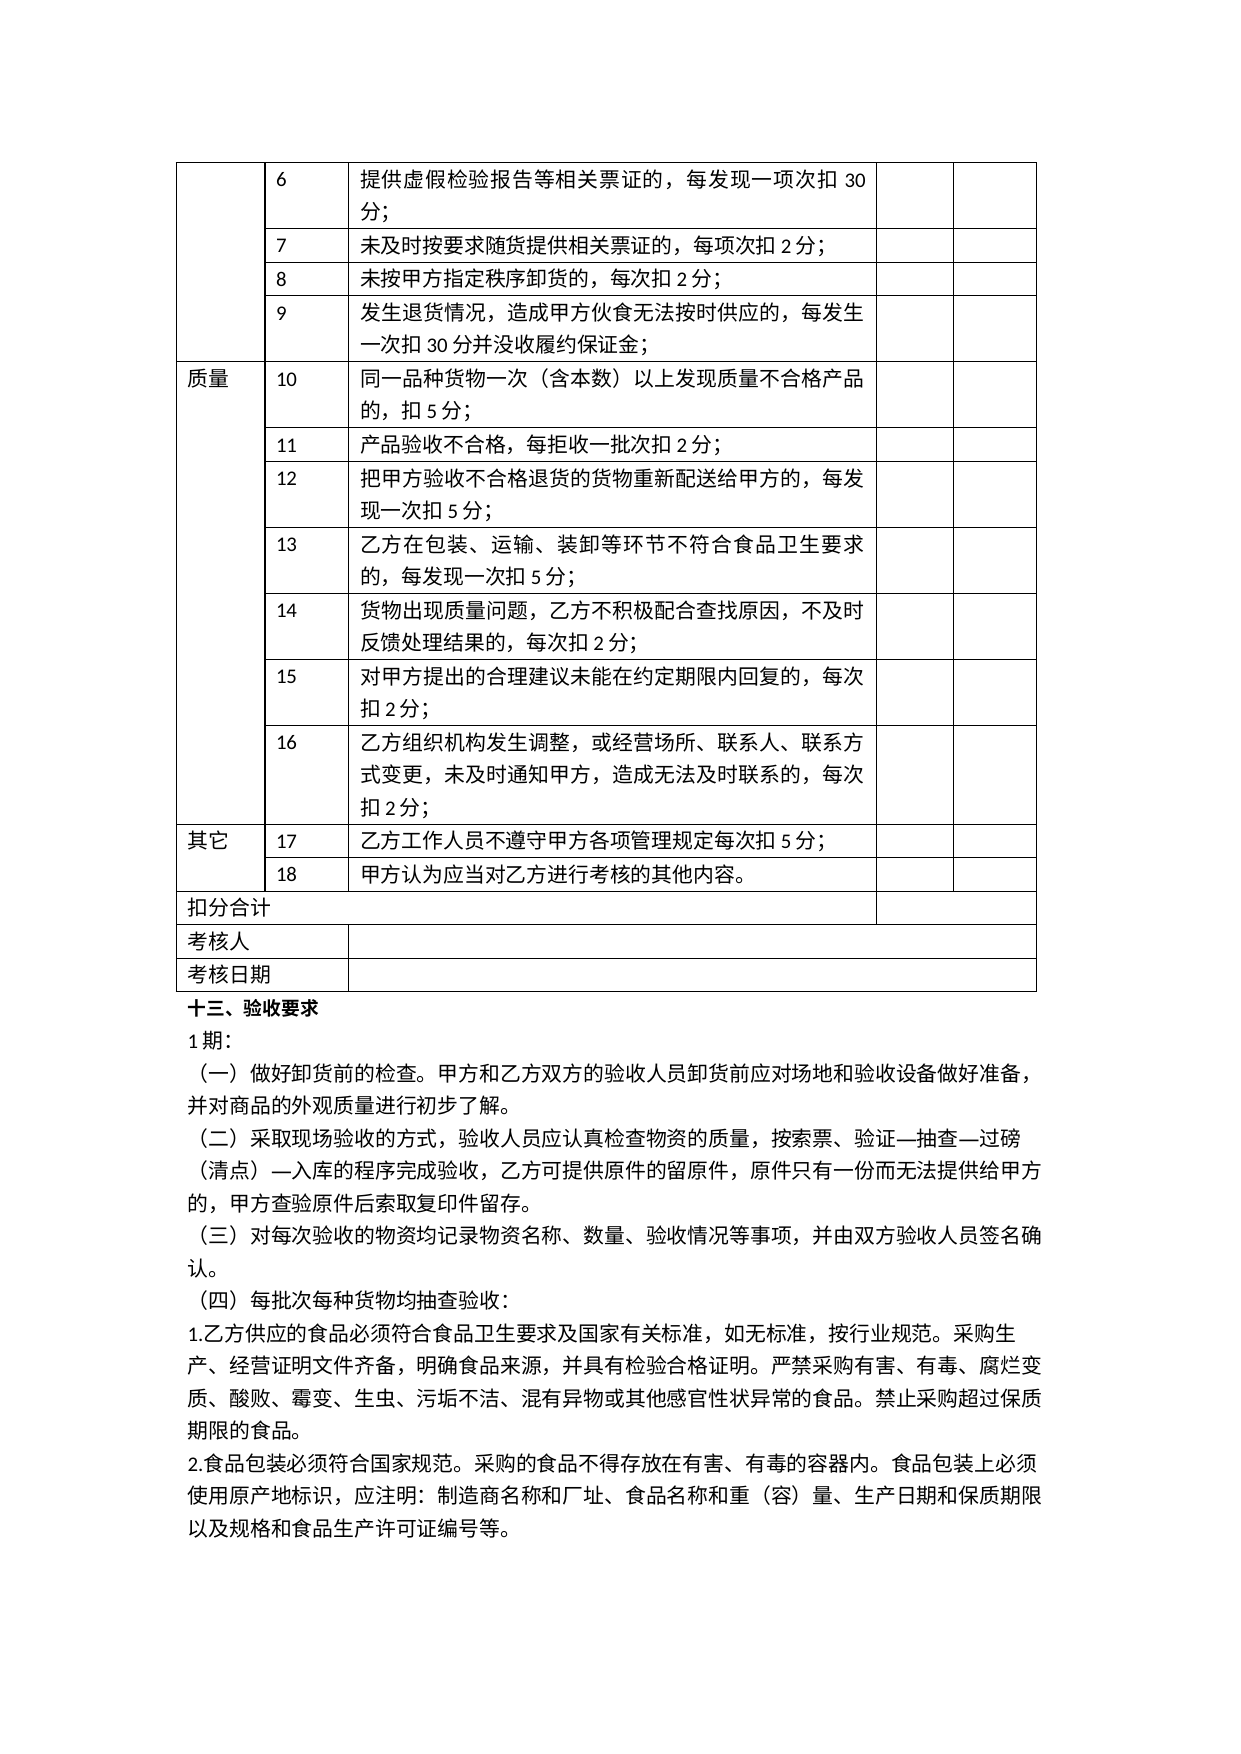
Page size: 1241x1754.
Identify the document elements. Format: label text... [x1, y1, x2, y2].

table_cell [954, 528, 1036, 593]
table_cell [954, 462, 1036, 527]
table_cell [877, 726, 953, 823]
table_cell [349, 925, 1036, 958]
table_cell [954, 825, 1036, 857]
text （一）做好卸货前的检查。甲方和乙方双方的验收人员卸货前应对场地和验收设备做好准备，并对商品的外观质量进行初步了解。 [187, 1057, 1053, 1122]
table_cell [877, 660, 953, 725]
table_cell [954, 858, 1036, 891]
table_cell 考核日期 [177, 959, 348, 991]
table_cell 16 [266, 726, 348, 823]
table_cell [877, 428, 953, 461]
table_cell [877, 263, 953, 295]
table_cell 未及时按要求随货提供相关票证的，每项次扣2分； [349, 229, 876, 262]
table_cell 10 [266, 362, 348, 427]
table_cell [877, 163, 953, 228]
table_cell [954, 362, 1036, 427]
table_cell [877, 296, 953, 361]
table_cell [954, 726, 1036, 823]
table_cell 扣分合计 [177, 892, 876, 924]
table_cell [954, 296, 1036, 361]
text 1期： [187, 1025, 1053, 1057]
table_cell [954, 163, 1036, 228]
table_cell 12 [266, 462, 348, 527]
text （二）采取现场验收的方式，验收人员应认真检查物资的质量，按索票、验证—抽查—过磅（清点）—入库的程序完成验收，乙方可提供原件的留原件，原件只有一份而无法提供给甲方的，甲方查验原件后索取复印件留存。 [187, 1122, 1053, 1220]
text （四）每批次每种货物均抽查验收： [187, 1285, 1053, 1317]
text 2.食品包装必须符合国家规范。采购的食品不得存放在有害、有毒的容器内。食品包装上必须使用原产地标识，应注明：制造商名称和厂址、食品名称和重（容）量、生产日期和保质期限以及规格和食品生产许可证编号等。 [187, 1447, 1053, 1545]
table_cell 15 [266, 660, 348, 725]
table_cell [954, 263, 1036, 295]
table_cell [877, 462, 953, 527]
table_cell [349, 959, 1036, 991]
table_cell 8 [266, 263, 348, 295]
table_cell 14 [266, 594, 348, 659]
table_cell 9 [266, 296, 348, 361]
table_cell 11 [266, 428, 348, 461]
table_cell 甲方认为应当对乙方进行考核的其他内容。 [349, 858, 876, 891]
table_cell 未按甲方指定秩序卸货的，每次扣2分； [349, 263, 876, 295]
table_cell [954, 660, 1036, 725]
table_cell 对甲方提出的合理建议未能在约定期限内回复的，每次扣2分； [349, 660, 876, 725]
table_cell 提供虚假检验报告等相关票证的，每发现一项次扣30分； [349, 163, 876, 228]
table_cell 17 [266, 825, 348, 857]
table_cell [954, 428, 1036, 461]
table_cell [877, 229, 953, 262]
text 十三、验收要求 [187, 992, 1053, 1025]
table_cell [877, 825, 953, 857]
text （三）对每次验收的物资均记录物资名称、数量、验收情况等事项，并由双方验收人员签名确认。 [187, 1220, 1053, 1285]
table_cell [877, 858, 953, 891]
table_cell 13 [266, 528, 348, 593]
table_cell 乙方组织机构发生调整，或经营场所、联系人、联系方式变更，未及时通知甲方，造成无法及时联系的，每次扣2分； [349, 726, 876, 823]
table_cell [877, 594, 953, 659]
text 1.乙方供应的食品必须符合食品卫生要求及国家有关标准，如无标准，按行业规范。采购生产、经营证明文件齐备，明确食品来源，并具有检验合格证明。严禁采购有害、有毒、腐烂变质、酸败、霉变、生虫、污垢不洁、混有异物或其他感官性状异常的食品。禁止采购超过保质期限的食品。 [187, 1317, 1053, 1447]
table_cell [954, 594, 1036, 659]
table_cell 其它 [177, 825, 264, 891]
table_cell 质量 [177, 362, 264, 823]
table_cell 同一品种货物一次（含本数）以上发现质量不合格产品的，扣5分； [349, 362, 876, 427]
table_cell 18 [266, 858, 348, 891]
table_cell 6 [266, 163, 348, 228]
table_cell [877, 528, 953, 593]
table_cell [954, 229, 1036, 262]
table_cell 发生退货情况，造成甲方伙食无法按时供应的，每发生一次扣30分并没收履约保证金； [349, 296, 876, 361]
table_cell [877, 362, 953, 427]
table_cell 乙方工作人员不遵守甲方各项管理规定每次扣5分； [349, 825, 876, 857]
table_cell 产品验收不合格，每拒收一批次扣2分； [349, 428, 876, 461]
table_cell 乙方在包装、运输、装卸等环节不符合食品卫生要求的，每发现一次扣5分； [349, 528, 876, 593]
table_cell 考核人 [177, 925, 348, 958]
table_cell 7 [266, 229, 348, 262]
table_cell [877, 892, 1036, 924]
table_cell 货物出现质量问题，乙方不积极配合查找原因，不及时反馈处理结果的，每次扣2分； [349, 594, 876, 659]
table_cell 把甲方验收不合格退货的货物重新配送给甲方的，每发现一次扣5分； [349, 462, 876, 527]
